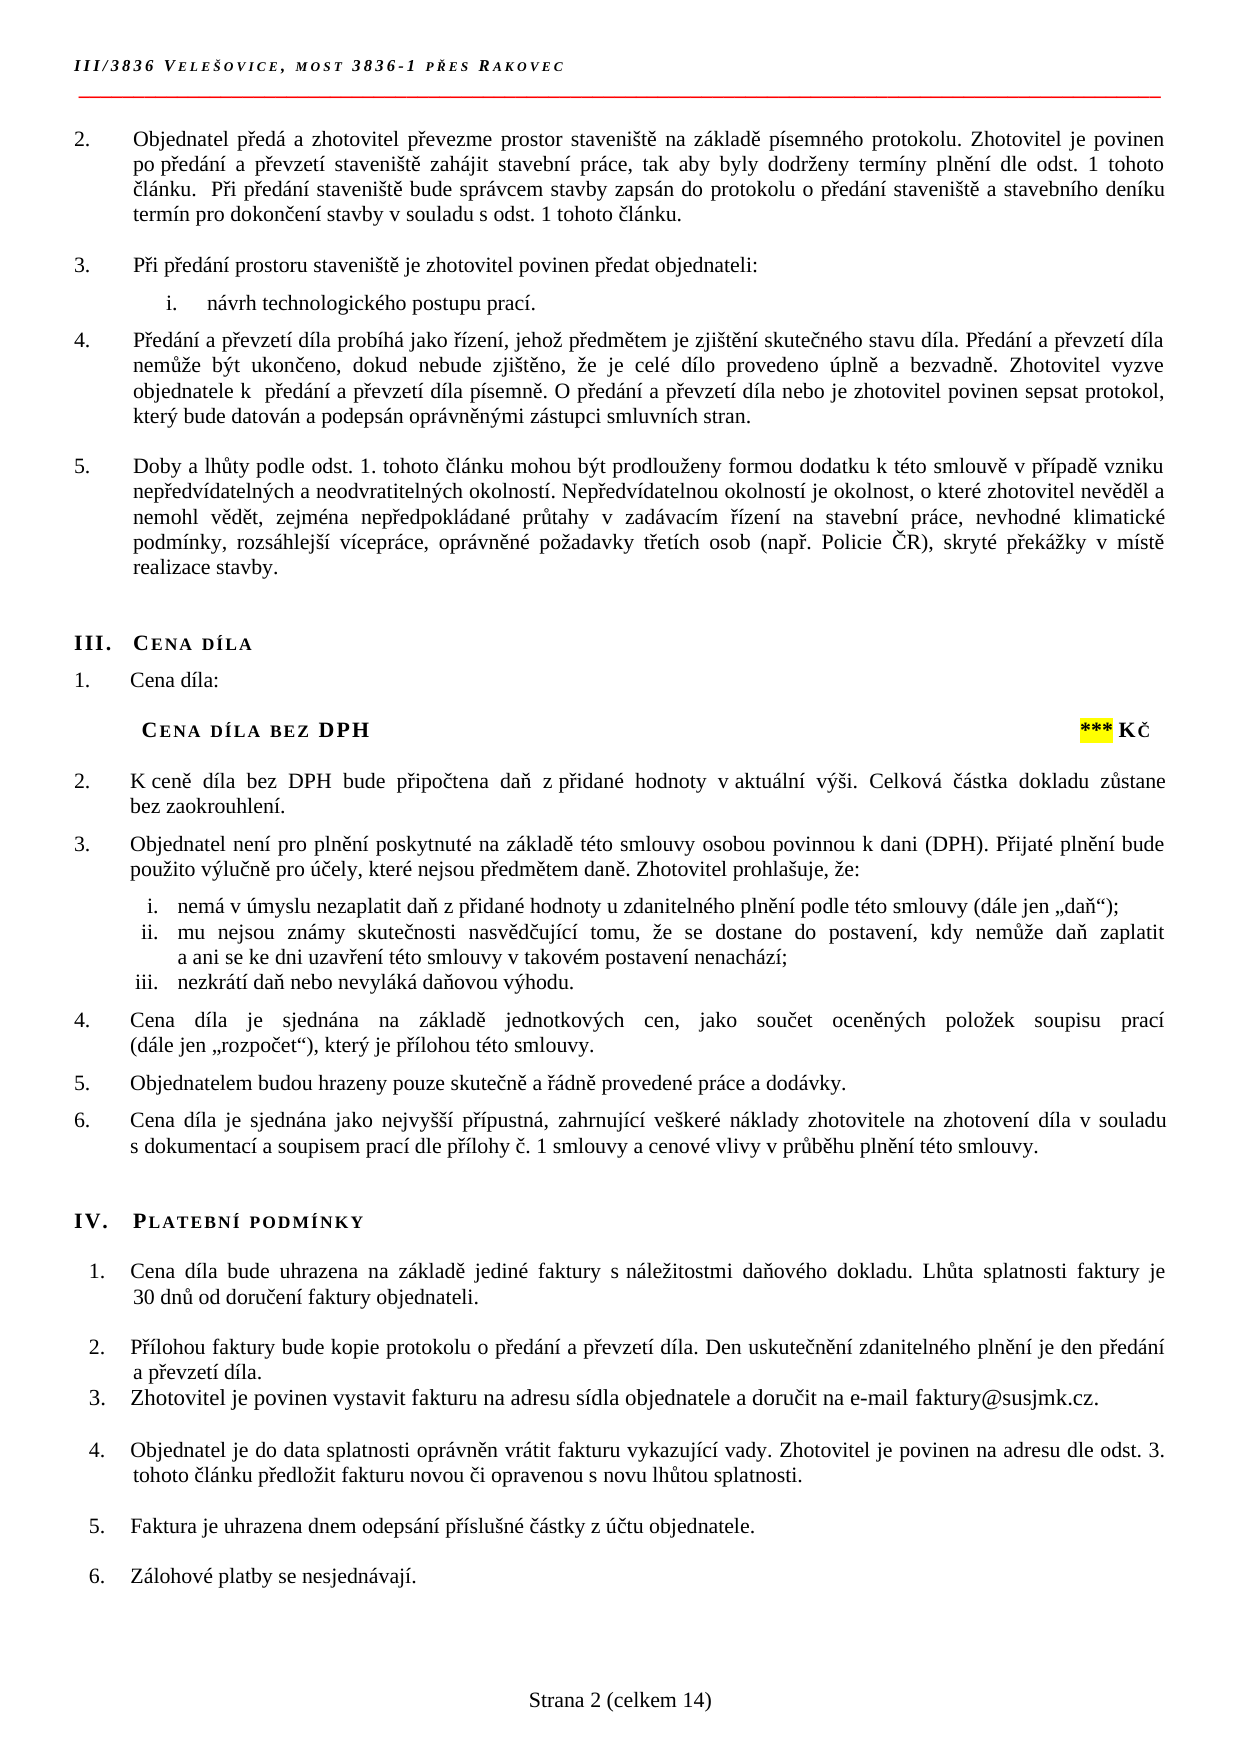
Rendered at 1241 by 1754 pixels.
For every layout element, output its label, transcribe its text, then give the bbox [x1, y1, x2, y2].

list Objednatel je do data splatnosti oprávněn vrátit fakturu vykazující vady. Zhotovitel je povinen na adresu dle odst. 3. tohoto článku předložit fakturu novou či opravenou s novu lhůtou splatnosti. [89, 1437, 1166, 1488]
list Objednatelem budou hrazeny pouze skutečně a řádně provedené práce a dodávky. [74, 1070, 1166, 1095]
list Faktura je uhrazena dnem odepsání příslušné částky z účtu objednatele. [89, 1513, 1166, 1538]
table_header Cena díla bez DPH [130, 705, 824, 755]
list K ceně díla bez DPH bude připočtena daň z přidané hodnoty v aktuální výši. Celková částka dokladu zůstane bez zaokrouhlení. [74, 768, 1166, 818]
list nezkrátí daň nebo nevyláká daňovou výhodu. [158, 969, 1166, 994]
list Cena díla je sjednána na základě jednotkových cen, jako součet oceněných položek soupisu prací (dále jen „rozpočet“), který je přílohou této smlouvy. [74, 1007, 1166, 1057]
list Předání a převzetí díla probíhá jako řízení, jehož předmětem je zjištění skutečného stavu díla. Předání a převzetí díla nemůže být ukončeno, dokud nebude zjištěno, že je celé dílo provedeno úplně a bezvadně. Zhotovitel vyzve objednatele k předání a převzetí díla písemně. O předání a převzetí díla nebo je zhotovitel povinen sepsat protokol, který bude datován a podepsán oprávněnými zástupci smluvních stran. [74, 327, 1166, 428]
list Objednatel není pro plnění poskytnuté na základě této smlouvy osobou povinnou k dani (DPH). Přijaté plnění bude použito výlučně pro účely, které nejsou předmětem daně. Zhotovitel prohlašuje, že: [74, 831, 1166, 881]
table_header *** Kč [824, 705, 1161, 755]
list Cena díla je sjednána jako nejvyšší přípustná, zahrnující veškeré náklady zhotovitele na zhotovení díla v souladu s dokumentací a soupisem prací dle přílohy č. 1 smlouvy a cenové vlivy v průběhu plnění této smlouvy. [74, 1107, 1166, 1158]
list Při předání prostoru staveniště je zhotovitel povinen předat objednateli: [74, 252, 1166, 277]
list Platební podmínky [74, 1208, 1166, 1233]
list Přílohou faktury bude kopie protokolu o předání a převzetí díla. Den uskutečnění zdanitelného plnění je den předání a převzetí díla. [89, 1334, 1166, 1384]
list Cena díla [74, 629, 1166, 655]
list mu nejsou známy skutečnosti nasvědčující tomu, že se dostane do postavení, kdy nemůže daň zaplatit a ani se ke dni uzavření této smlouvy v takovém postavení nenachází; [158, 919, 1166, 969]
list Cena díla bude uhrazena na základě jediné faktury s náležitostmi daňového dokladu. Lhůta splatnosti faktury je 30 dnů od doručení faktury objednateli. [89, 1258, 1166, 1309]
list Doby a lhůty podle odst. 1. tohoto článku mohou být prodlouženy formou dodatku k této smlouvě v případě vzniku nepředvídatelných a neodvratitelných okolností. Nepředvídatelnou okolností je okolnost, o které zhotovitel nevěděl a nemohl vědět, zejména nepředpokládané průtahy v zadávacím řízení na stavební práce, nevhodné klimatické podmínky, rozsáhlejší vícepráce, oprávněné požadavky třetích osob (např. Policie ČR), skryté překážky v místě realizace stavby. [74, 453, 1166, 579]
list návrh technologického postupu prací. [177, 289, 1166, 315]
list Cena díla: [74, 667, 1166, 692]
list nemá v úmyslu nezaplatit daň z přidané hodnoty u zdanitelného plnění podle této smlouvy (dále jen „daň“); [158, 893, 1166, 919]
list Zhotovitel je povinen vystavit fakturu na adresu sídla objednatele a doručit na e-mail faktury@susjmk.cz. [89, 1384, 1166, 1411]
list Zálohové platby se nesjednávají. [89, 1563, 1166, 1588]
list Objednatel předá a zhotovitel převezme prostor staveniště na základě písemného protokolu. Zhotovitel je povinen po předání a převzetí staveniště zahájit stavební práce, tak aby byly dodrženy termíny plnění dle odst. 1 tohoto článku. Při předání staveniště bude správcem stavby zapsán do protokolu o předání staveniště a stavebního deníku termín pro dokončení stavby v souladu s odst. 1 tohoto článku. [74, 126, 1166, 227]
